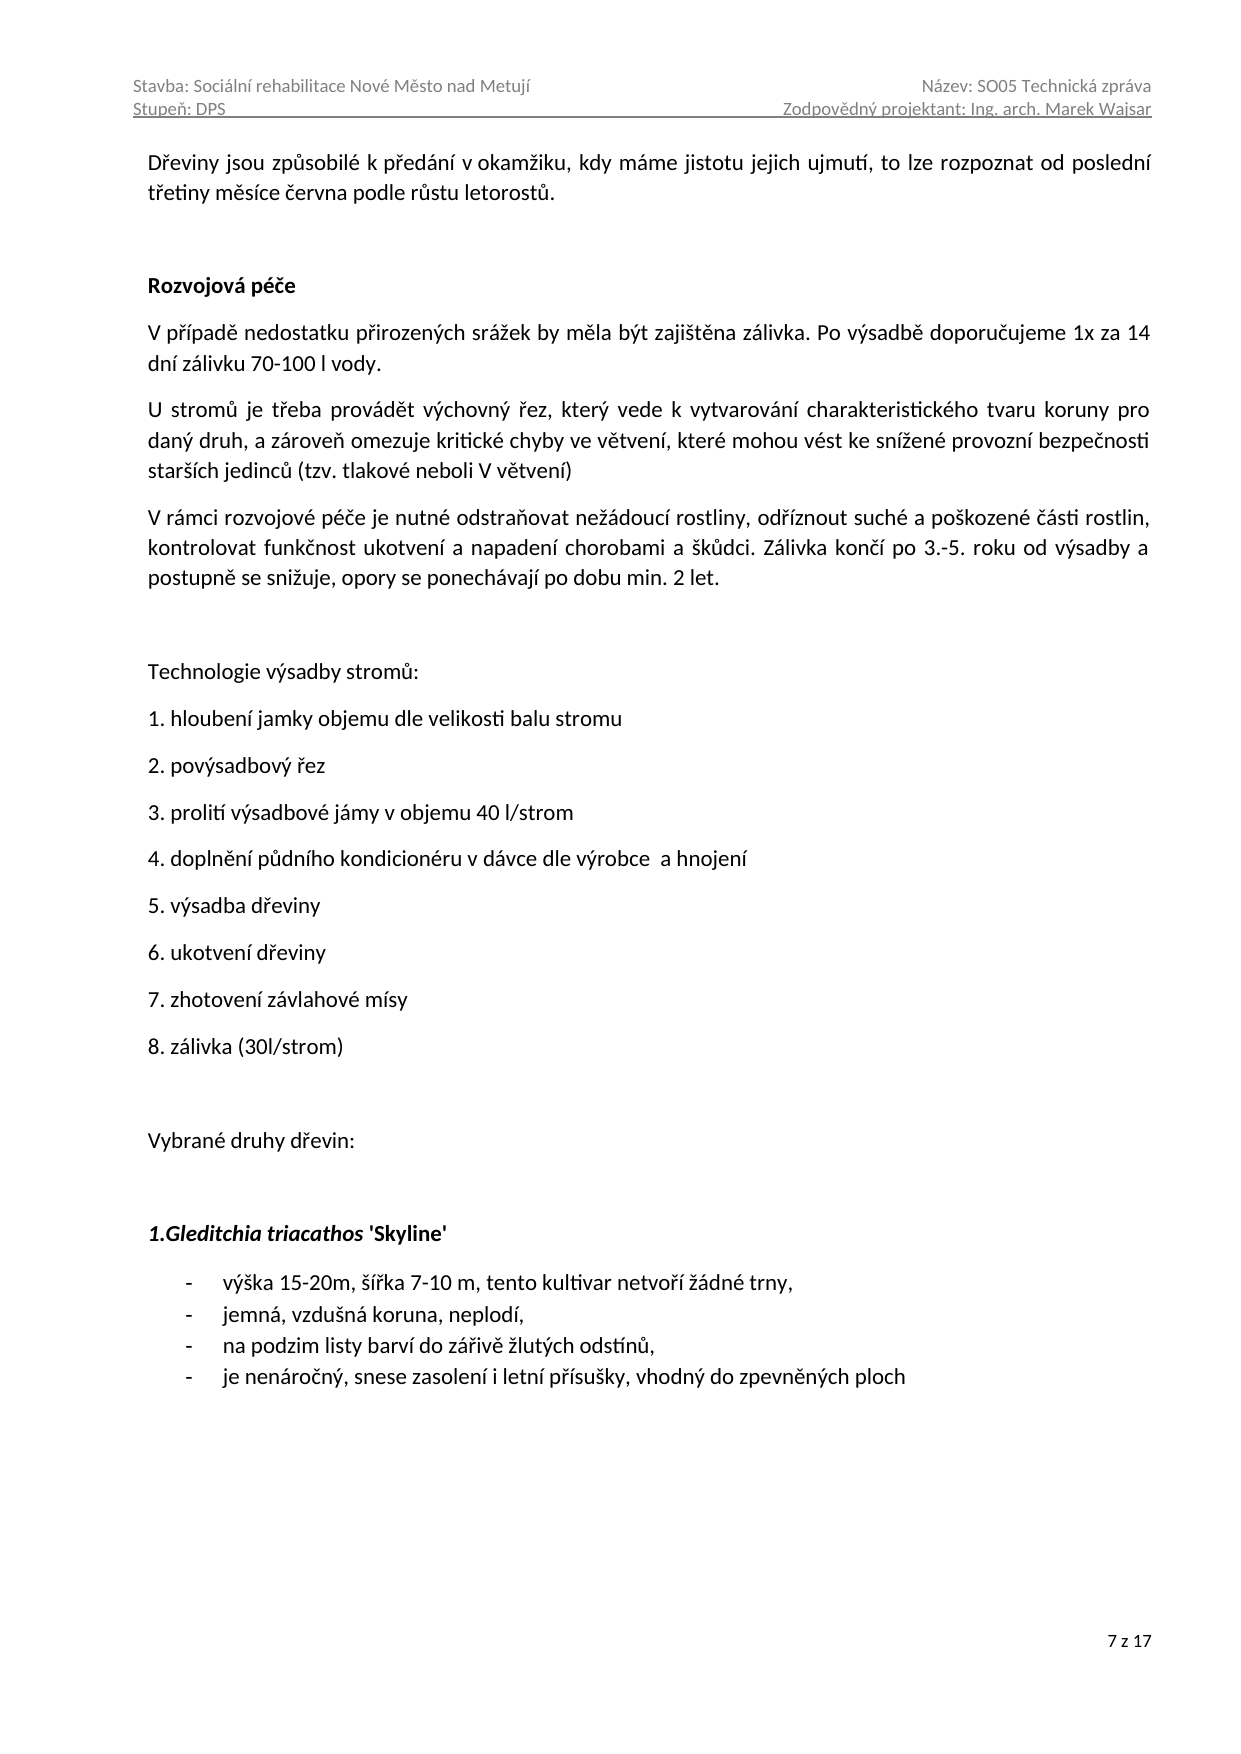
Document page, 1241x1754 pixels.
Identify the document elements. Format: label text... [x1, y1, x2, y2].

text U stromů je třeba provádět výchovný řez, který vede k vytvarování charakteristického tvaru koruny pro daný druh, a zároveň omezuje kritické chyby ve větvení, které mohou vést ke snížené provozní bezpečnosti starších jedinců (tzv. tlakové neboli V větvení) [148, 396, 1152, 484]
text 3. prolití výsadbové jámy v objemu 40 l/strom [148, 798, 1152, 826]
text Rozvojová péče [148, 272, 1152, 299]
list výška 15-20m, šířka 7-10 m, tento kultivar netvoří žádné trny, [185, 1266, 1152, 1298]
text 2. povýsadbový řez [148, 751, 1152, 779]
text Dřeviny jsou způsobilé k předání v okamžiku, kdy máme jistotu jejich ujmutí, to lze rozpoznat od poslední třetiny měsíce června podle růstu letorostů. [148, 148, 1152, 206]
text 4. doplnění půdního kondicionéru v dávce dle výrobce a hnojení [148, 844, 1152, 872]
list je nenáročný, snese zasolení i letní přísušky, vhodný do zpevněných ploch [185, 1360, 1152, 1391]
text V případě nedostatku přirozených srážek by měla být zajištěna zálivka. Po výsadbě doporučujeme 1x za 14 dní zálivku 70-100 l vody. [148, 318, 1152, 377]
text Technologie výsadby stromů: [148, 657, 1152, 685]
text V rámci rozvojové péče je nutné odstraňovat nežádoucí rostliny, odříznout suché a poškozené části rostlin, kontrolovat funkčnost ukotvení a napadení chorobami a škůdci. Zálivka končí po 3.-5. roku od výsadby a postupně se snižuje, opory se ponechávají po dobu min. 2 let. [148, 503, 1152, 591]
text Vybrané druhy dřevin: [148, 1126, 1152, 1154]
text 7. zhotovení závlahové mísy [148, 985, 1152, 1013]
text 1. hloubení jamky objemu dle velikosti balu stromu [148, 704, 1152, 732]
text 6. ukotvení dřeviny [148, 938, 1152, 966]
text 8. zálivka (30l/strom) [148, 1032, 1152, 1060]
text 5. výsadba dřeviny [148, 891, 1152, 919]
list jemná, vzdušná koruna, neplodí, [185, 1298, 1152, 1329]
list na podzim listy barví do zářivě žlutých odstínů, [185, 1329, 1152, 1360]
text 1.Gleditchia triacathos 'Skyline' [148, 1219, 1152, 1247]
